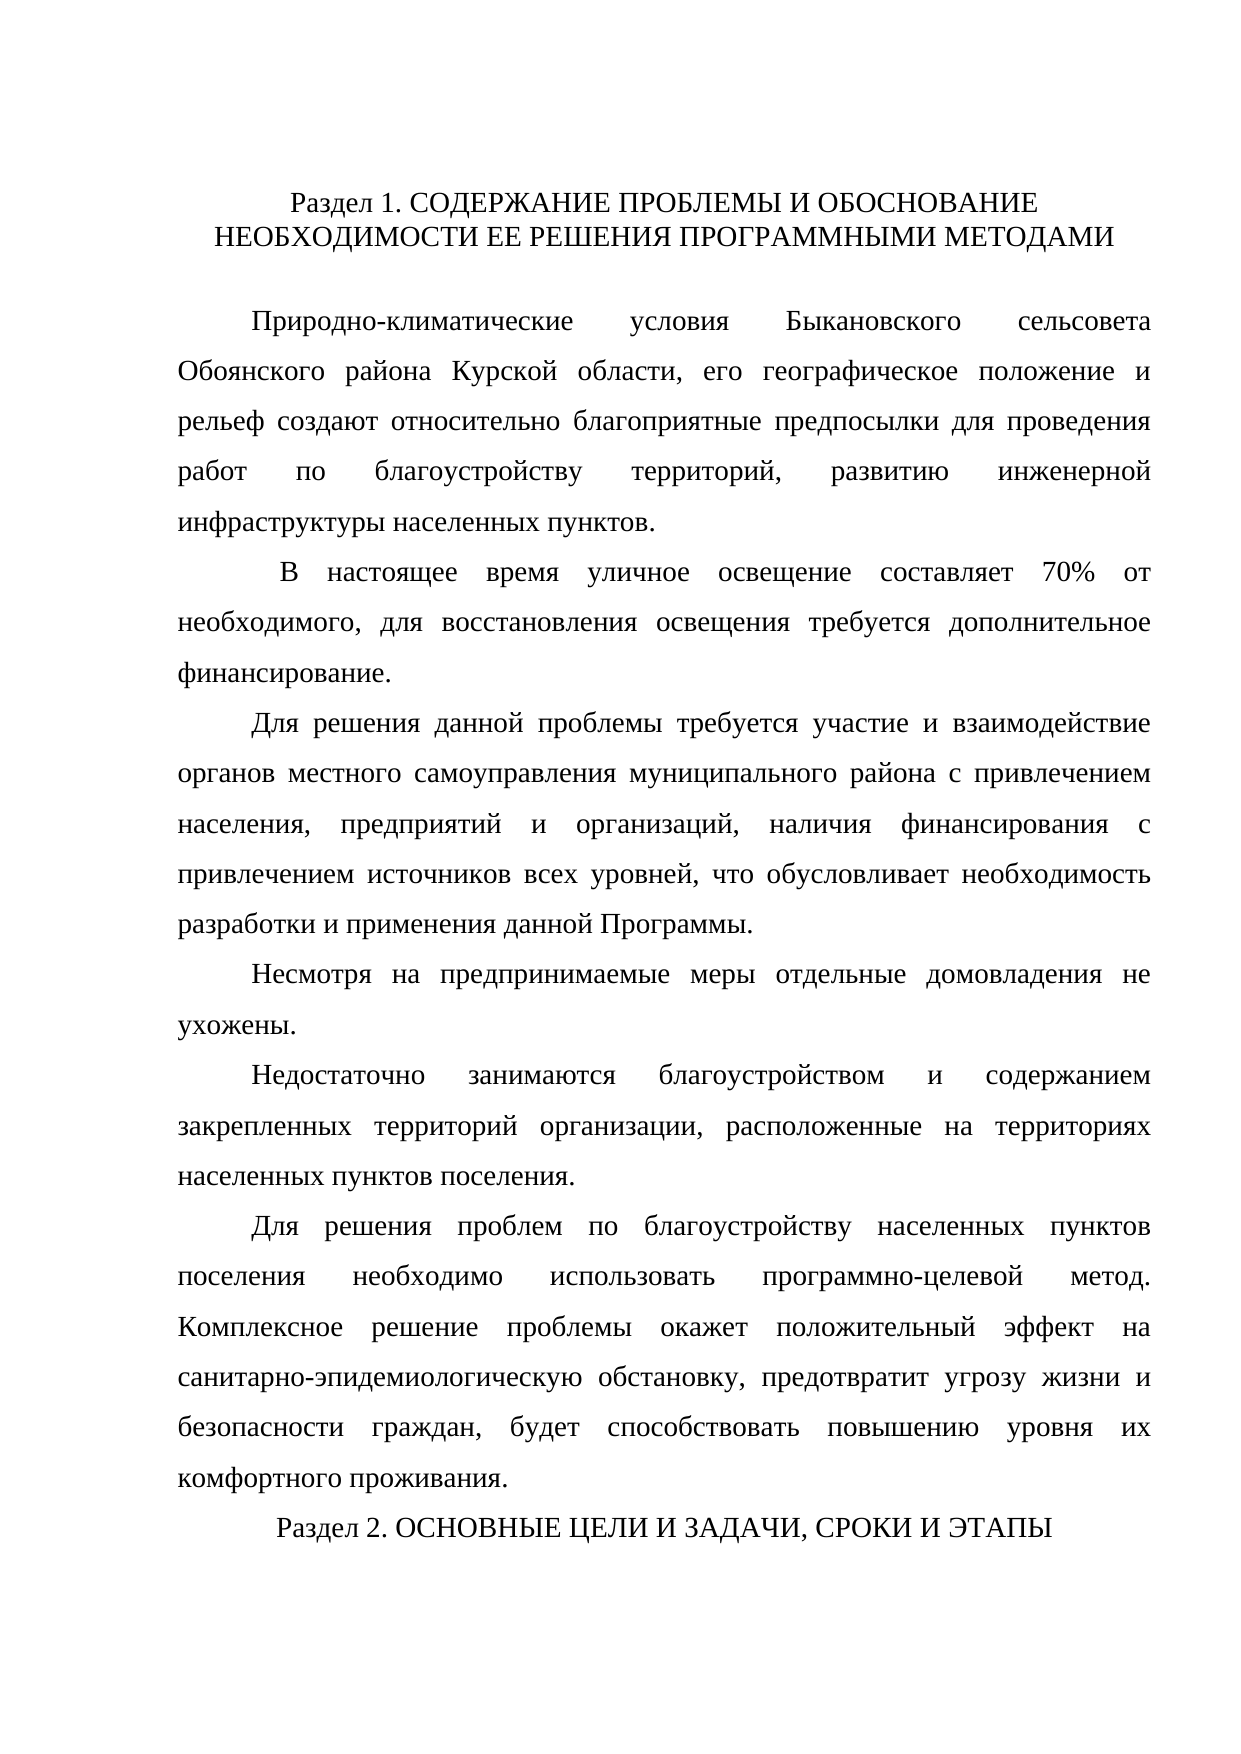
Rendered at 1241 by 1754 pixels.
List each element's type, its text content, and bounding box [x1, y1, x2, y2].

text Для решения проблем по благоустройству населенных пунктов поселения необходимо использовать программно-целевой метод. Комплексное решение проблемы окажет положительный эффект на санитарно-эпидемиологическую обстановку, предотвратит угрозу жизни и безопасности граждан, будет способствовать повышению уровня их комфортного проживания. [177, 1208, 1152, 1493]
text Раздел 2. ОСНОВНЫЕ ЦЕЛИ И ЗАДАЧИ, СРОКИ И ЭТАПЫ [177, 1510, 1152, 1544]
text Несмотря на предпринимаемые меры отдельные домовладения не ухожены. [177, 957, 1152, 1041]
text Раздел 1. СОДЕРЖАНИЕ ПРОБЛЕМЫ И ОБОСНОВАНИЕ [177, 185, 1152, 219]
text Недостаточно занимаются благоустройством и содержанием закрепленных территорий организации, расположенные на территориях населенных пунктов поселения. [177, 1057, 1152, 1191]
text НЕОБХОДИМОСТИ ЕЕ РЕШЕНИЯ ПРОГРАММНЫМИ МЕТОДАМИ [177, 219, 1152, 252]
text Для решения данной проблемы требуется участие и взаимодействие органов местного самоуправления муниципального района с привлечением населения, предприятий и организаций, наличия финансирования с привлечением источников всех уровней, что обусловливает необходимость разработки и применения данной Программы. [177, 705, 1152, 940]
text Природно-климатические условия Быкановского сельсовета Обоянского района Курской области, его географическое положение и рельеф создают относительно благоприятные предпосылки для проведения работ по благоустройству территорий, развитию инженерной инфраструктуры населенных пунктов. [177, 303, 1152, 537]
text В настоящее время уличное освещение составляет 70% от необходимого, для восстановления освещения требуется дополнительное финансирование. [177, 554, 1152, 688]
